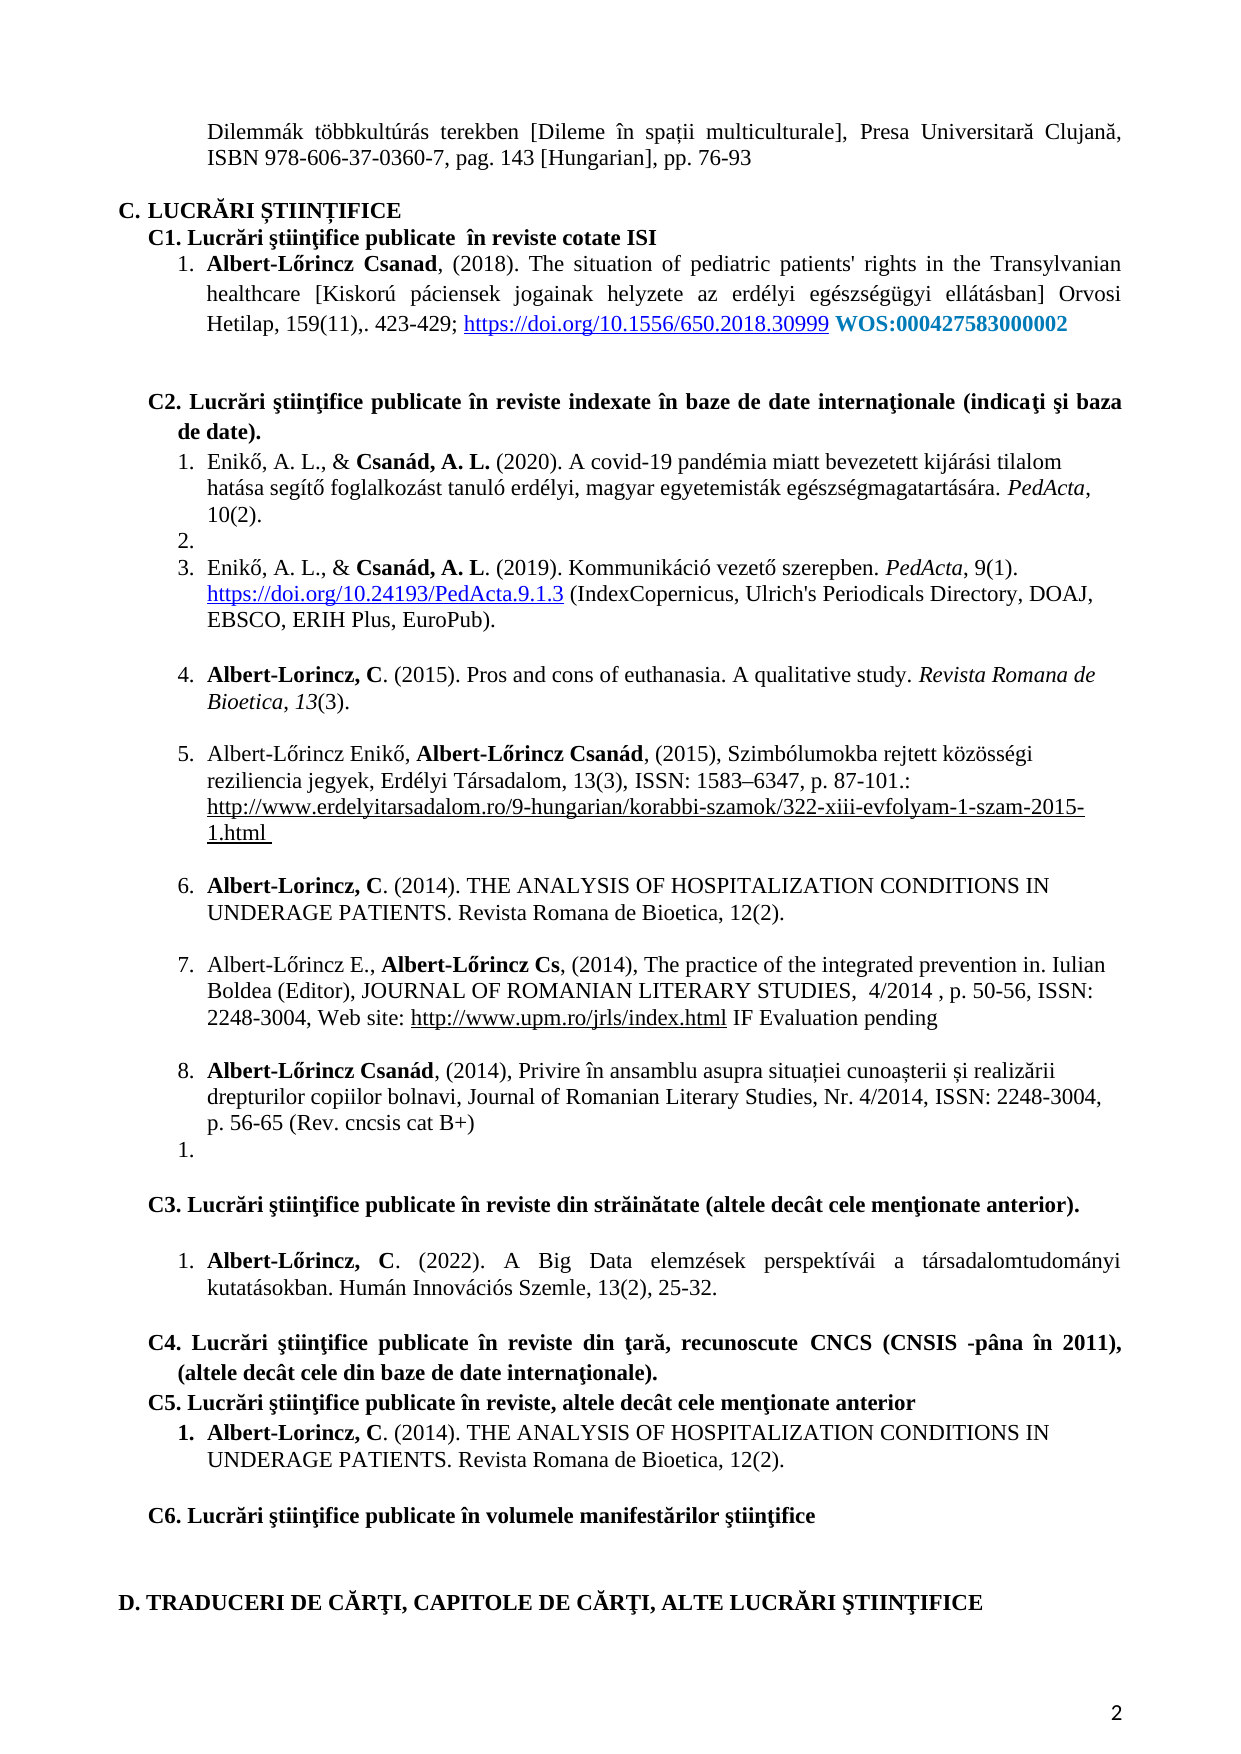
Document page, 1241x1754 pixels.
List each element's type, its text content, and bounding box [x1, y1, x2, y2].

list Enikő, A. L., & Csanád, A. L. (2019). Kommunikáció vezető szerepben. PedActa, 9(1). https://doi.org/10.24193/PedActa.9.1.3 (IndexCopernicus, Ulrich's Periodicals Directory, DOAJ, EBSCO, ERIH Plus, EuroPub). [177, 553, 1122, 633]
list LUCRĂRI ȘTIINȚIFICE [118, 197, 1122, 223]
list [177, 118, 1122, 171]
text C5. Lucrări ştiinţifice publicate în reviste, altele decât cele menţionate anterior [148, 1389, 1122, 1416]
list Albert-Lőrincz Csanád, (2014), Privire în ansamblu asupra situației cunoașterii și realizării drepturilor copiilor bolnavi, Journal of Romanian Literary Studies, Nr. 4/2014, ISSN: 2248-3004, p. 56-65 (Rev. cncsis cat B+) [177, 1057, 1122, 1136]
list Enikő, A. L., & Csanád, A. L. (2020). A covid-19 pandémia miatt bevezetett kijárási tilalom hatása segítő foglalkozást tanuló erdélyi, magyar egyetemisták egészségmagatartására. PedActa, 10(2). [177, 448, 1122, 527]
list Albert-Lőrincz Enikő, Albert-Lőrincz Csanád, (2015), Szimbólumokba rejtett közösségi reziliencia jegyek, Erdélyi Társadalom, 13(3), ISSN: 1583–6347, p. 87-101.: http://www.erdelyitarsadalom.ro/9-hungarian/korabbi-szamok/322-xiii-evfolyam-1-szam-2015-1.html [177, 740, 1122, 846]
list Albert-Lorincz, C. (2015). Pros and cons of euthanasia. A qualitative study. Revista Romana de Bioetica, 13(3). [177, 661, 1122, 714]
list Albert-Lorincz, C. (2014). THE ANALYSIS OF HOSPITALIZATION CONDITIONS IN UNDERAGE PATIENTS. Revista Romana de Bioetica, 12(2). [177, 872, 1122, 925]
list Albert-Lőrincz, C. (2022). A Big Data elemzések perspektívái a társadalomtudományi kutatásokban. Humán Innovációs Szemle, 13(2), 25-32. [177, 1247, 1122, 1300]
text C1. Lucrări ştiinţifice publicate în reviste cotate ISI [148, 223, 1122, 250]
text D. TRADUCERI DE CĂRŢI, CAPITOLE DE CĂRŢI, ALTE LUCRĂRI ŞTIINŢIFICE [118, 1589, 1122, 1616]
list Albert-Lőrincz E., Albert-Lőrincz Cs, (2014), The practice of the integrated prevention in. Iulian Boldea (Editor), JOURNAL OF ROMANIAN LITERARY STUDIES, 4/2014 , p. 50-56, ISSN: 2248-3004, Web site: http://www.upm.ro/jrls/index.html IF Evaluation pending [177, 951, 1122, 1030]
text C4. Lucrări ştiinţifice publicate în reviste din ţară, recunoscute CNCS (CNSIS -pâna în 2011), (altele decât cele din baze de date internaţionale). [148, 1329, 1122, 1385]
text C3. Lucrări ştiinţifice publicate în reviste din străinătate (altele decât cele menţionate anterior). [148, 1191, 1122, 1217]
text C2. Lucrări ştiinţifice publicate în reviste indexate în baze de date internaţionale (indicaţi şi baza de date). [148, 388, 1122, 444]
text C6. Lucrări ştiinţifice publicate în volumele manifestărilor ştiinţifice [148, 1502, 1122, 1529]
list Albert-Lorincz, C. (2014). THE ANALYSIS OF HOSPITALIZATION CONDITIONS IN UNDERAGE PATIENTS. Revista Romana de Bioetica, 12(2). [177, 1419, 1122, 1472]
list Albert-Lőrincz Csanad, (2018). The situation of pediatric patients' rights in the Transylvanian healthcare [Kiskorú páciensek jogainak helyzete az erdélyi egészségügyi ellátásban] Orvosi Hetilap, 159(11),. 423-429; https://doi.org/10.1556/650.2018.30999 WOS:000427583000002 [177, 250, 1122, 337]
